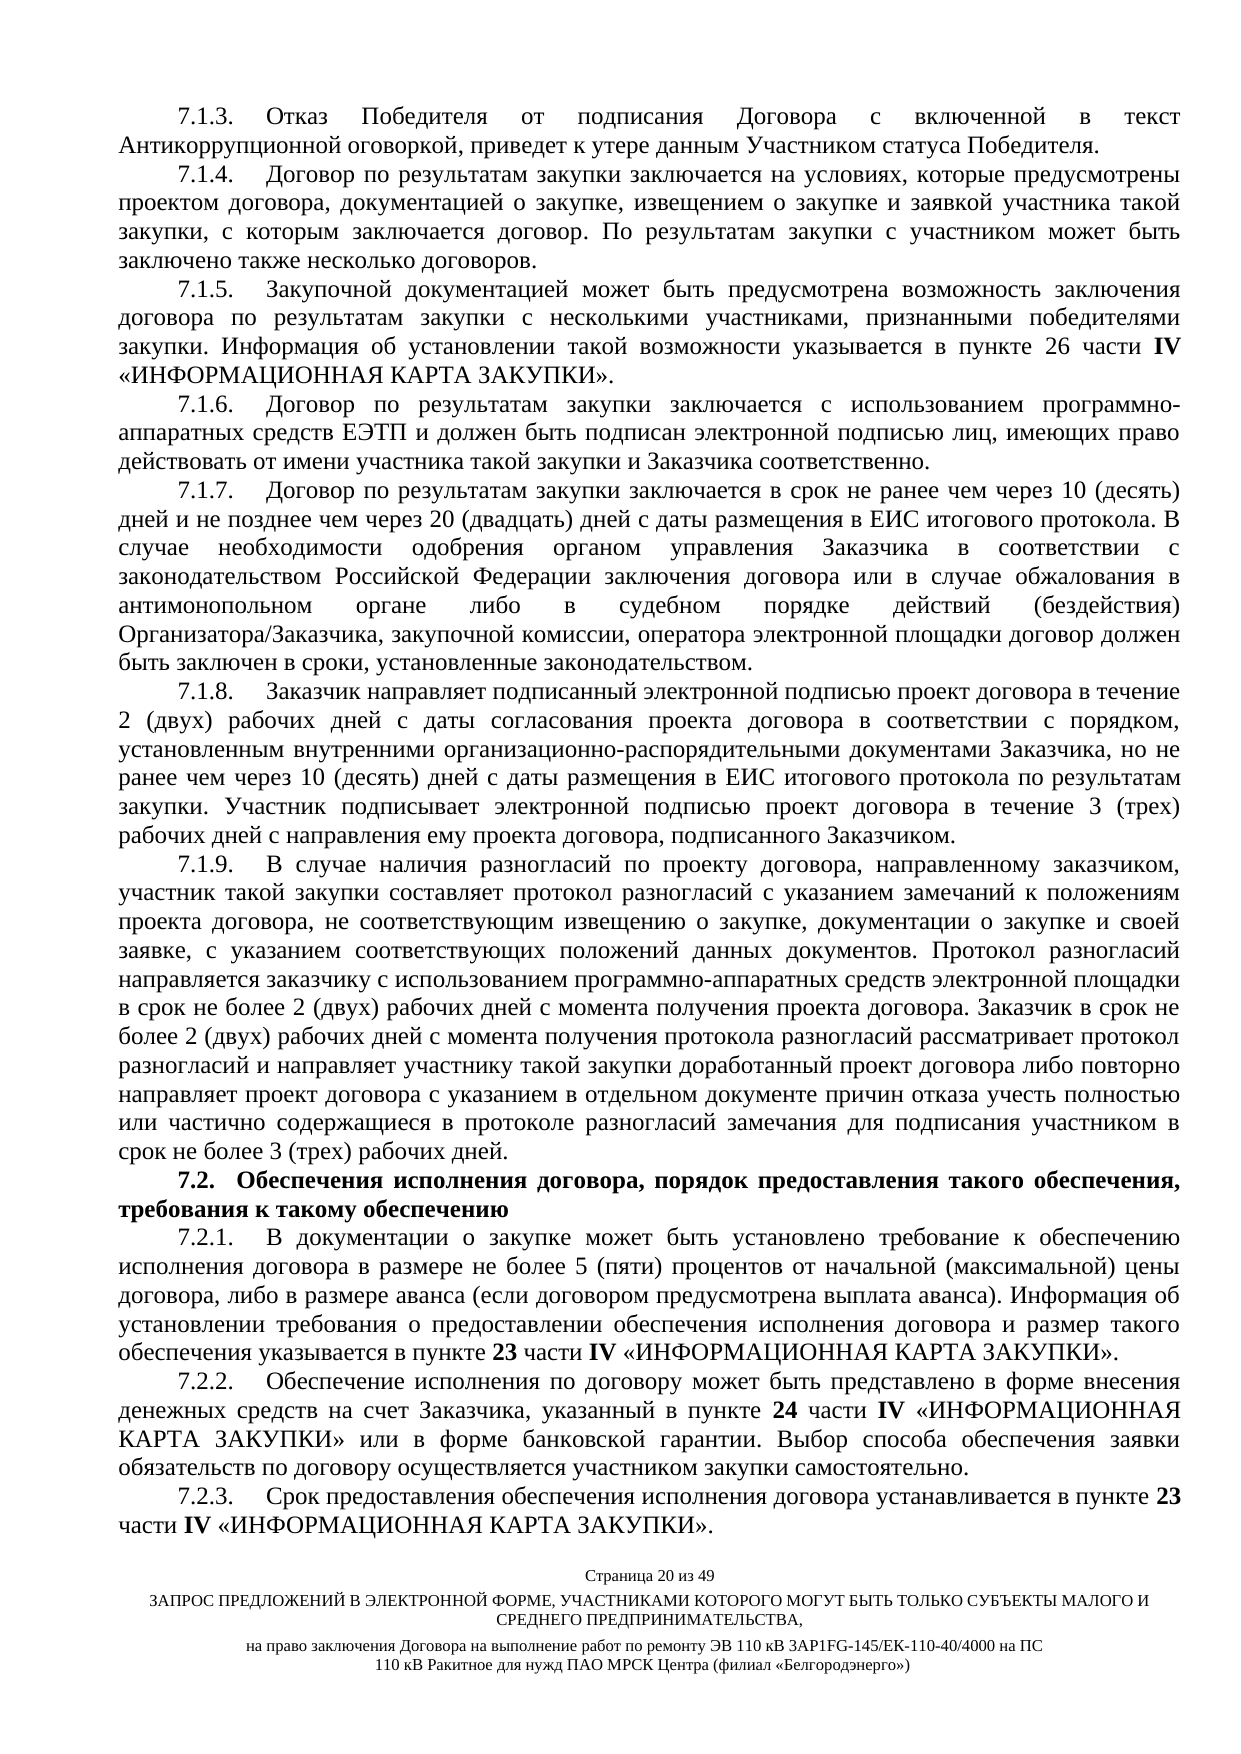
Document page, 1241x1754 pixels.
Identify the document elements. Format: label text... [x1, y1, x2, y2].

subtitle Обеспечения исполнения договора, порядок предоставления такого обеспечения, требования к такому обеспечению [118, 1165, 1181, 1222]
subtitle Обеспечение исполнения по договору может быть представлено в форме внесения денежных средств на счет Заказчика, указанный в пункте 24 части IV «ИНФОРМАЦИОННАЯ КАРТА ЗАКУПКИ» или в форме банковской гарантии. Выбор способа обеспечения заявки обязательств по договору осуществляется участником закупки самостоятельно. [118, 1366, 1181, 1481]
subtitle Договор по результатам закупки заключается с использованием программно-аппаратных средств ЕЭТП и должен быть подписан электронной подписью лиц, имеющих право действовать от имени участника такой закупки и Заказчика соответственно. [118, 389, 1181, 475]
subtitle Срок предоставления обеспечения исполнения договора устанавливается в пункте 23 части IV «ИНФОРМАЦИОННАЯ КАРТА ЗАКУПКИ». [118, 1481, 1181, 1539]
subtitle Договор по результатам закупки заключается на условиях, которые предусмотрены проектом договора, документацией о закупке, извещением о закупке и заявкой участника такой закупки, с которым заключается договор. По результатам закупки с участником может быть заключено также несколько договоров. [118, 159, 1181, 274]
subtitle В документации о закупке может быть установлено требование к обеспечению исполнения договора в размере не более 5 (пяти) процентов от начальной (максимальной) цены договора, либо в размере аванса (если договором предусмотрена выплата аванса). Информация об установлении требования о предоставлении обеспечения исполнения договора и размер такого обеспечения указывается в пункте 23 части IV «ИНФОРМАЦИОННАЯ КАРТА ЗАКУПКИ». [118, 1222, 1181, 1366]
subtitle Заказчик направляет подписанный электронной подписью проект договора в течение 2 (двух) рабочих дней с даты согласования проекта договора в соответствии с порядком, установленным внутренними организационно-распорядительными документами Заказчика, но не ранее чем через 10 (десять) дней с даты размещения в ЕИС итогового протокола по результатам закупки. Участник подписывает электронной подписью проект договора в течение 3 (трех) рабочих дней с направления ему проекта договора, подписанного Заказчиком. [118, 676, 1181, 849]
subtitle Отказ Победителя от подписания Договора с включенной в текст Антикоррупционной оговоркой, приведет к утере данным Участником статуса Победителя. [118, 101, 1181, 159]
subtitle Договор по результатам закупки заключается в срок не ранее чем через 10 (десять) дней и не позднее чем через 20 (двадцать) дней с даты размещения в ЕИС итогового протокола. В случае необходимости одобрения органом управления Заказчика в соответствии с законодательством Российской Федерации заключения договора или в случае обжалования в антимонопольном органе либо в судебном порядке действий (бездействия) Организатора/Заказчика, закупочной комиссии, оператора электронной площадки договор должен быть заключен в сроки, установленные законодательством. [118, 475, 1181, 676]
subtitle В случае наличия разногласий по проекту договора, направленному заказчиком, участник такой закупки составляет протокол разногласий с указанием замечаний к положениям проекта договора, не соответствующим извещению о закупке, документации о закупке и своей заявке, с указанием соответствующих положений данных документов. Протокол разногласий направляется заказчику с использованием программно-аппаратных средств электронной площадки в срок не более 2 (двух) рабочих дней с момента получения проекта договора. Заказчик в срок не более 2 (двух) рабочих дней с момента получения протокола разногласий рассматривает протокол разногласий и направляет участнику такой закупки доработанный проект договора либо повторно направляет проект договора с указанием в отдельном документе причин отказа учесть полностью или частично содержащиеся в протоколе разногласий замечания для подписания участником в срок не более 3 (трех) рабочих дней. [118, 849, 1181, 1165]
subtitle Закупочной документацией может быть предусмотрена возможность заключения договора по результатам закупки с несколькими участниками, признанными победителями закупки. Информация об установлении такой возможности указывается в пункте 26 части IV «ИНФОРМАЦИОННАЯ КАРТА ЗАКУПКИ». [118, 274, 1181, 389]
